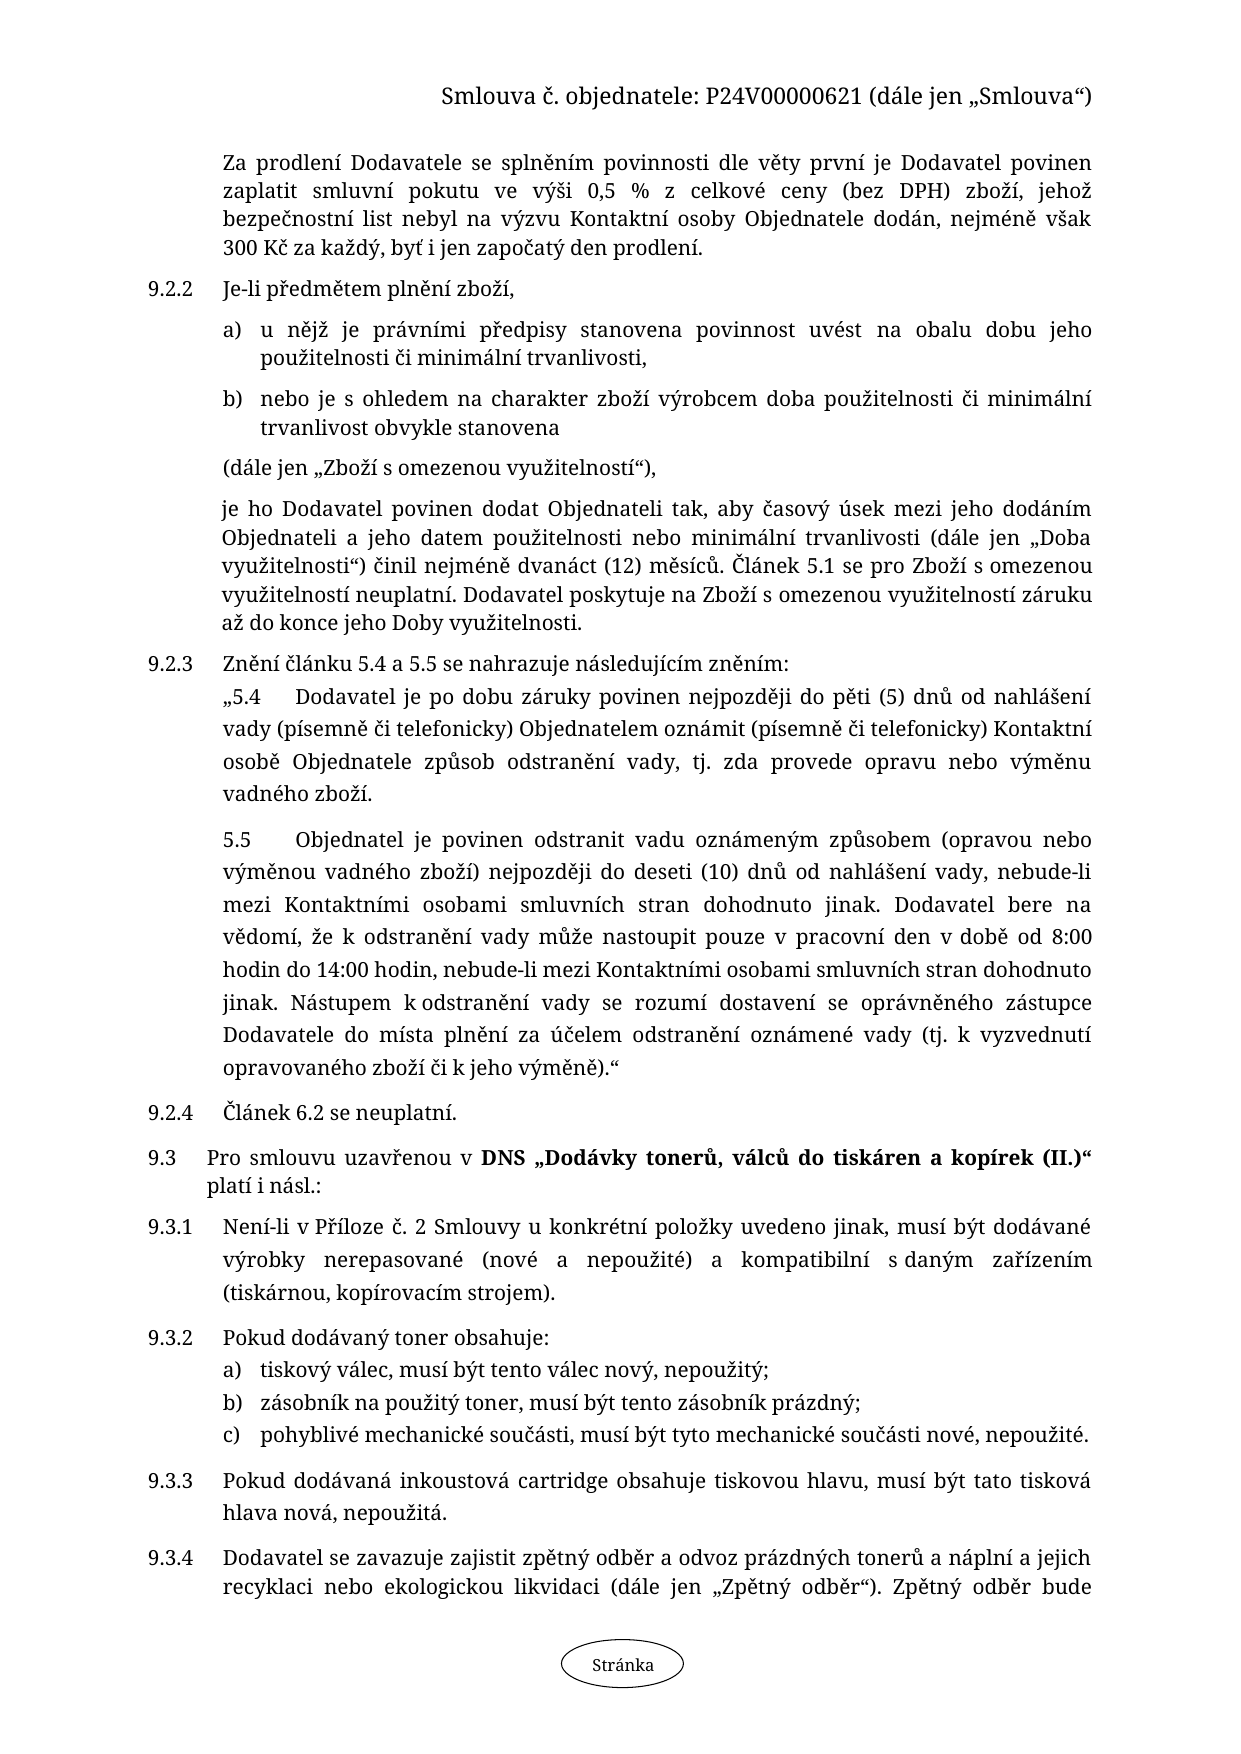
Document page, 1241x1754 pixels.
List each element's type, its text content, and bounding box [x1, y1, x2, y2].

list Pokud dodávaná inkoustová cartridge obsahuje tiskovou hlavu, musí být tato tisková hlava nová, nepoužitá. [148, 1466, 1093, 1527]
list 5.5 Objednatel je povinen odstranit vadu oznámeným způsobem (opravou nebo výměnou vadného zboží) nejpozději do deseti (10) dnů od nahlášení vady, nebude-li mezi Kontaktními osobami smluvních stran dohodnuto jinak. Dodavatel bere na vědomí, že k odstranění vady může nastoupit pouze v pracovní den v době od 8:00 hodin do 14:00 hodin, nebude-li mezi Kontaktními osobami smluvních stran dohodnuto jinak. Nástupem k odstranění vady se rozumí dostavení se oprávněného zástupce Dodavatele do místa plnění za účelem odstranění oznámené vady (tj. k vyzvednutí opravovaného zboží či k jeho výměně).“ [223, 825, 1093, 1081]
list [148, 148, 1093, 261]
list tiskový válec, musí být tento válec nový, nepoužitý; [223, 1355, 1093, 1384]
list Pro smlouvu uzavřenou v DNS „Dodávky tonerů, válců do tiskáren a kopírek (II.)“ platí i násl.: [148, 1143, 1093, 1200]
list Článek 6.2 se neuplatní. [148, 1098, 1093, 1126]
list Je-li předmětem plnění zboží, [148, 274, 1093, 302]
text (dále jen „Zboží s omezenou využitelností“), [223, 453, 1093, 482]
list „5.4 Dodavatel je po dobu záruky povinen nejpozději do pěti (5) dnů od nahlášení vady (písemně či telefonicky) Objednatelem oznámit (písemně či telefonicky) Kontaktní osobě Objednatele způsob odstranění vady, tj. zda provede opravu nebo výměnu vadného zboží. [223, 682, 1093, 808]
list Není-li v Příloze č. 2 Smlouvy u konkrétní položky uvedeno jinak, musí být dodávané výrobky nerepasované (nové a nepoužité) a kompatibilní s daným zařízením (tiskárnou, kopírovacím strojem). [148, 1212, 1093, 1306]
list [148, 1543, 1093, 1600]
list zásobník na použitý toner, musí být tento zásobník prázdný; [223, 1388, 1093, 1416]
list nebo je s ohledem na charakter zboží výrobcem doba použitelnosti či minimální trvanlivost obvykle stanovena [223, 384, 1093, 441]
list Znění článku 5.4 a 5.5 se nahrazuje následujícím zněním: [148, 649, 1093, 678]
list pohyblivé mechanické součásti, musí být tyto mechanické součásti nové, nepoužité. [223, 1421, 1093, 1449]
list Pokud dodávaný toner obsahuje: [148, 1323, 1093, 1351]
text je ho Dodavatel povinen dodat Objednateli tak, aby časový úsek mezi jeho dodáním Objednateli a jeho datem použitelnosti nebo minimální trvanlivosti (dále jen „Doba využitelnosti“) činil nejméně dvanáct (12) měsíců. Článek 5.1 se pro Zboží s omezenou využitelností neuplatní. Dodavatel poskytuje na Zboží s omezenou využitelností záruku až do konce jeho Doby využitelnosti. [221, 494, 1093, 637]
list u nějž je právními předpisy stanovena povinnost uvést na obalu dobu jeho použitelnosti či minimální trvanlivosti, [223, 315, 1093, 372]
